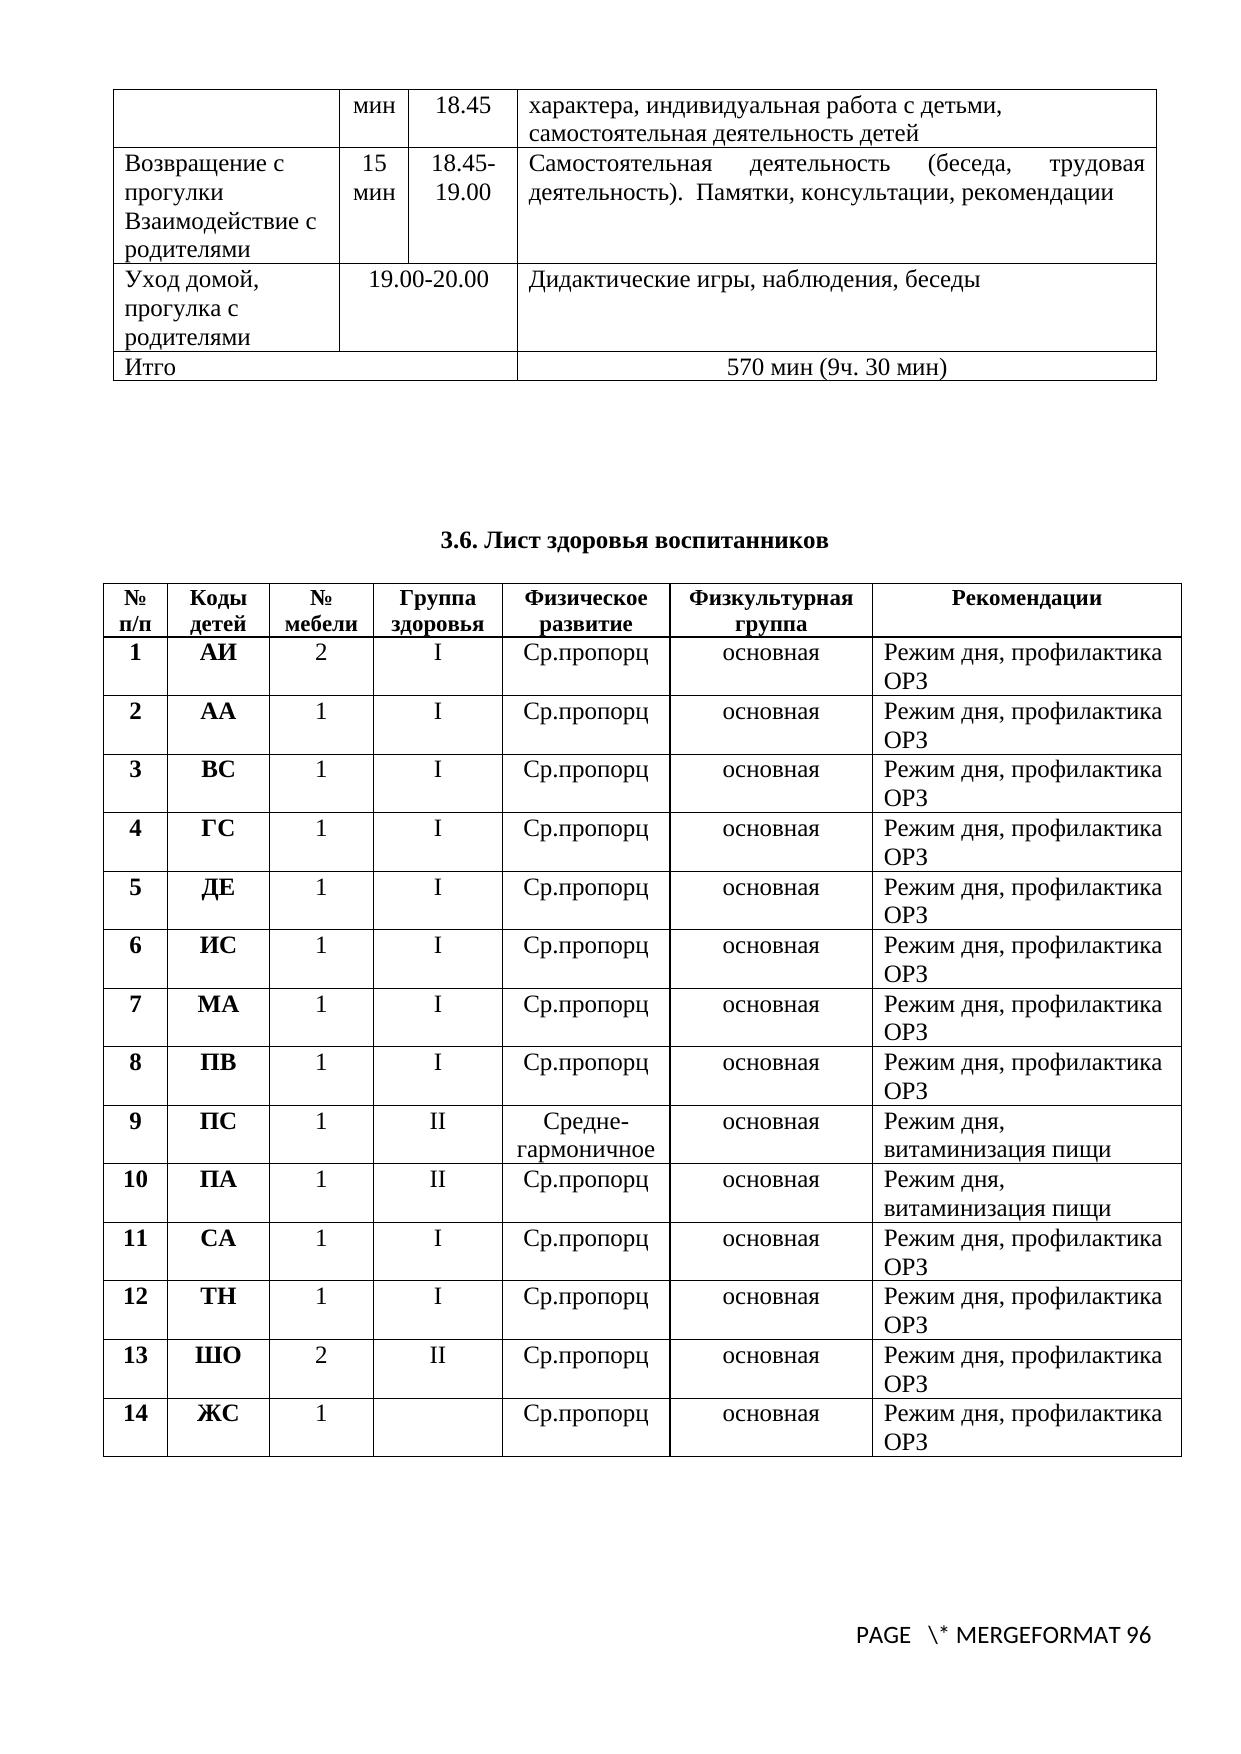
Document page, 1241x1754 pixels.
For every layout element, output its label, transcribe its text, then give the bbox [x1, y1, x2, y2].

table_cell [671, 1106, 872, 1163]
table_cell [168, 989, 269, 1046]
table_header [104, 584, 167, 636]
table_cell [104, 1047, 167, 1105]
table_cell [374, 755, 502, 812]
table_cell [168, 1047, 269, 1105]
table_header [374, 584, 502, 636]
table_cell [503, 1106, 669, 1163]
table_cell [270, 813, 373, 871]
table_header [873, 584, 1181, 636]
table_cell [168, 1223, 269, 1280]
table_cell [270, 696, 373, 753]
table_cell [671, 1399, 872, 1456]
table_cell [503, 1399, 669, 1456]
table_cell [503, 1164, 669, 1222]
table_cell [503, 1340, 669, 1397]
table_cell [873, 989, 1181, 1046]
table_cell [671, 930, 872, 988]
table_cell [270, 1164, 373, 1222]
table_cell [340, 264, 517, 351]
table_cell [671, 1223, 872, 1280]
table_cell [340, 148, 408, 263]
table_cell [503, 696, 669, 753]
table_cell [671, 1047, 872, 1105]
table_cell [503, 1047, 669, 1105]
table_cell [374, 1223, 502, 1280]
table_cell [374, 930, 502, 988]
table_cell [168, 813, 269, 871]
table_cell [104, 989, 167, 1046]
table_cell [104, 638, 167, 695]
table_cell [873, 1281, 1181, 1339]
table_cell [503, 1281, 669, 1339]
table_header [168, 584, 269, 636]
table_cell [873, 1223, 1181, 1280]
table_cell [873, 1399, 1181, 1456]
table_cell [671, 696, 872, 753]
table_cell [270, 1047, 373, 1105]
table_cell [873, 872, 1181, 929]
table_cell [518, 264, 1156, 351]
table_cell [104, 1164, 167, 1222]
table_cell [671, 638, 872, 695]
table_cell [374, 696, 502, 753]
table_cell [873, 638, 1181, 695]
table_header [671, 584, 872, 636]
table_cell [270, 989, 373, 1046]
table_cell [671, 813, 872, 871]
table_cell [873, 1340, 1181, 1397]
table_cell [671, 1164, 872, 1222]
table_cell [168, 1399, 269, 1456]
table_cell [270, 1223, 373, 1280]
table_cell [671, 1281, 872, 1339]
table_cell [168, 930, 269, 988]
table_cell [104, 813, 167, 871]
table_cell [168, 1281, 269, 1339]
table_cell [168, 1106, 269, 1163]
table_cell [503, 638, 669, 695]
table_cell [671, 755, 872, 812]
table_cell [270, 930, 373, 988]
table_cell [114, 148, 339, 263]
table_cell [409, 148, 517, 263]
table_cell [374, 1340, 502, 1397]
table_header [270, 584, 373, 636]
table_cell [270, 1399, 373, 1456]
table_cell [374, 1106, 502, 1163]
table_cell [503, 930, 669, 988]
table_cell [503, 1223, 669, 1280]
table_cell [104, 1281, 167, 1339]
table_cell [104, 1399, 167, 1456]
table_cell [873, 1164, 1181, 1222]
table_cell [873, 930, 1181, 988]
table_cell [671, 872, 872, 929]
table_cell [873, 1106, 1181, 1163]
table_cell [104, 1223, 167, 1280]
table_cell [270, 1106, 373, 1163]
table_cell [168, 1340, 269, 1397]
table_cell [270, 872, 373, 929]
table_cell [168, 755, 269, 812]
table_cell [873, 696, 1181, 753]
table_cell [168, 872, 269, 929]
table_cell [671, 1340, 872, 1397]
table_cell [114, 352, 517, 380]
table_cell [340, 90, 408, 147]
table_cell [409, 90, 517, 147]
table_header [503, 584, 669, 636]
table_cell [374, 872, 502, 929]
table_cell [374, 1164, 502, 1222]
text 3.6. Лист здоровья воспитанников [118, 525, 1152, 554]
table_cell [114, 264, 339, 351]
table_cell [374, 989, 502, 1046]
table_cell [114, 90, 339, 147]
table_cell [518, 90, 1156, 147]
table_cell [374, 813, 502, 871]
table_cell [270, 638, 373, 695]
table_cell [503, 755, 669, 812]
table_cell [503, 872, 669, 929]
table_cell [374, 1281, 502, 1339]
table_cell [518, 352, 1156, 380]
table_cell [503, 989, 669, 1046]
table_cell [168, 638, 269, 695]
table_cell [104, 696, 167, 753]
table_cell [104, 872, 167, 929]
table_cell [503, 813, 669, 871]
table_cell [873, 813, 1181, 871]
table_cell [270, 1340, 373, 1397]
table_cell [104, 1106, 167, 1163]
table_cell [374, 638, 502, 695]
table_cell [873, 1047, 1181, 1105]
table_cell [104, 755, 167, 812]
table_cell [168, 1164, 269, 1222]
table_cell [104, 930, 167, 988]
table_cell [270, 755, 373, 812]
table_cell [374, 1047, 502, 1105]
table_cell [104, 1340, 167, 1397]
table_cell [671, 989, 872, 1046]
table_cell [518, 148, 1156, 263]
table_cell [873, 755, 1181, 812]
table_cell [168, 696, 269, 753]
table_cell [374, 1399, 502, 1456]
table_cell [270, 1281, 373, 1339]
